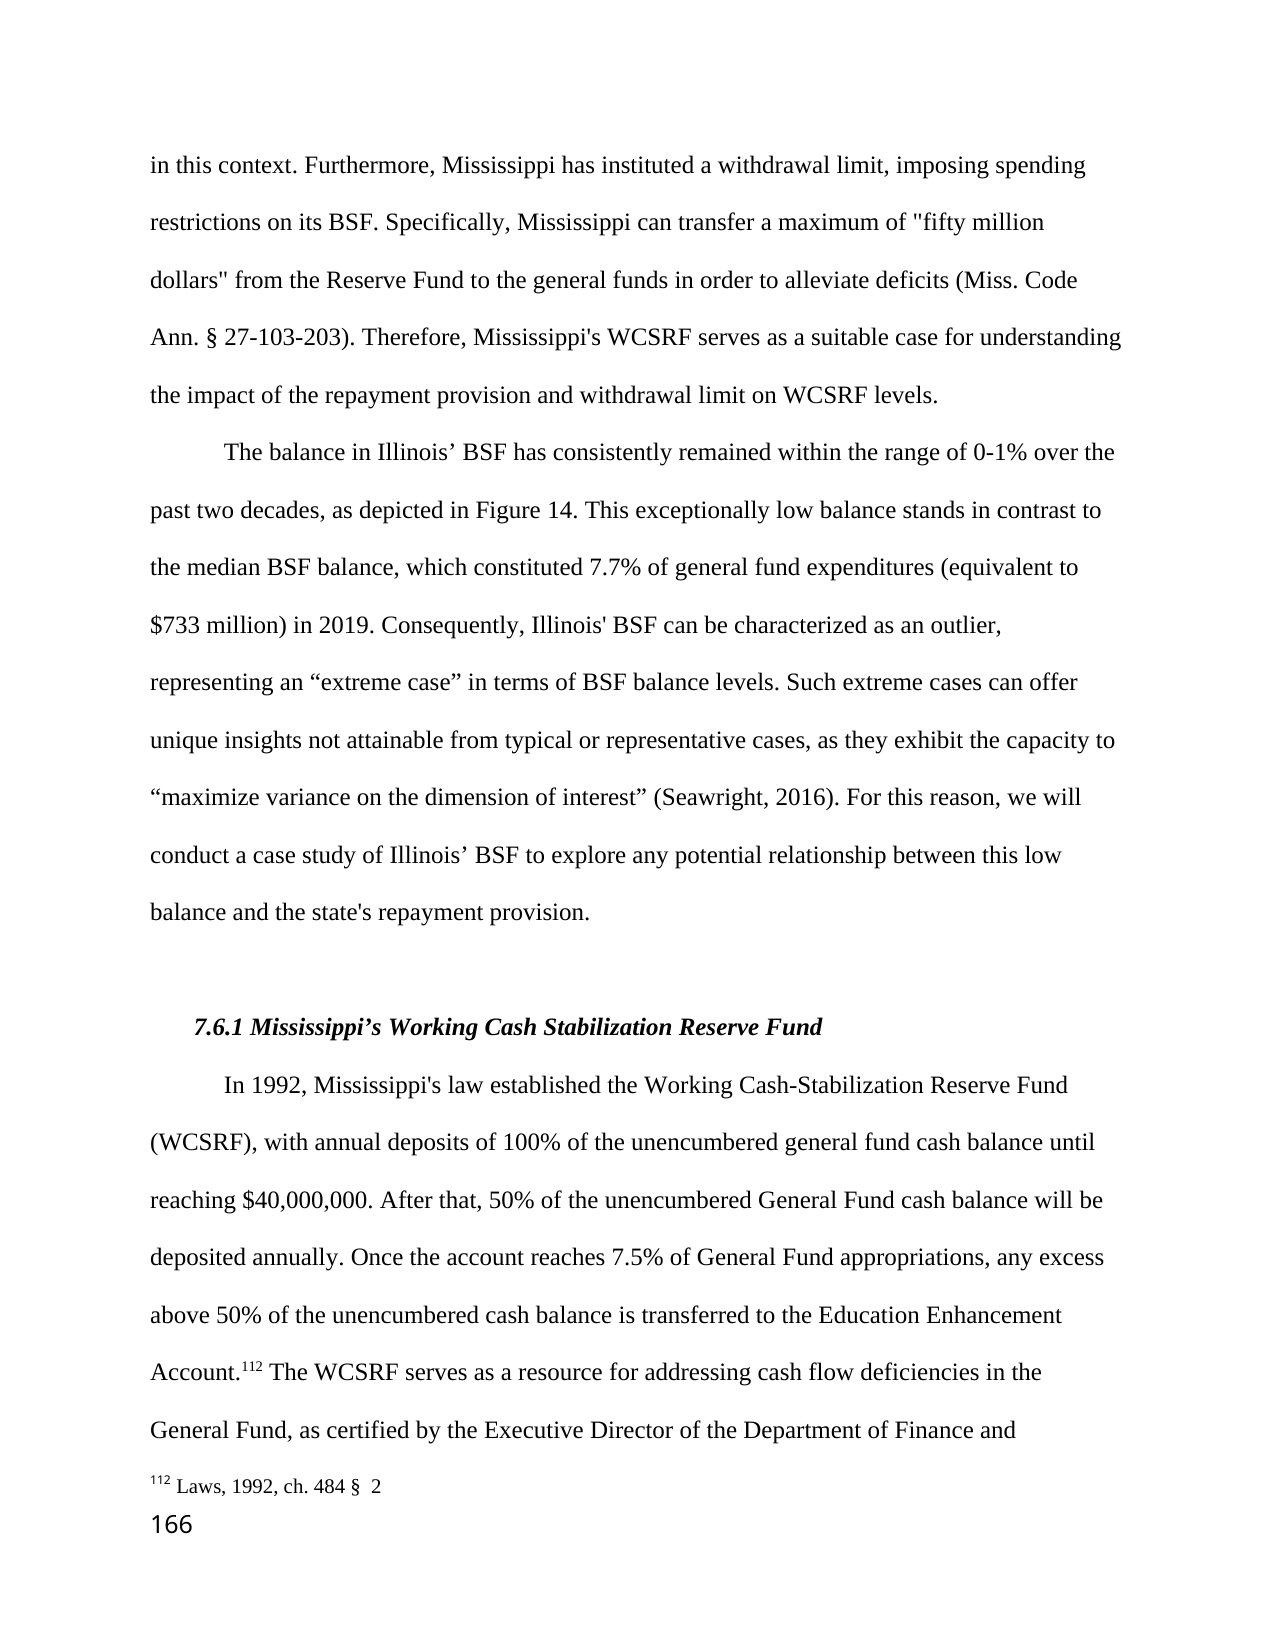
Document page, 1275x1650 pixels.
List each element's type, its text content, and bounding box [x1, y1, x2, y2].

text 7.6.1 Mississippi’s Working Cash Stabilization Reserve Fund [150, 1012, 1125, 1041]
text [150, 1070, 1125, 1444]
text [150, 150, 1125, 409]
text The balance in Illinois’ BSF has consistently remained within the range of 0-1% over the past two decades, as depicted in Figure 14. This exceptionally low balance stands in contrast to the median BSF balance, which constituted 7.7% of general fund expenditures (equivalent to $733 million) in 2019. Consequently, Illinois' BSF can be characterized as an outlier, representing an “extreme case” in terms of BSF balance levels. Such extreme cases can offer unique insights not attainable from typical or representative cases, as they exhibit the capacity to “maximize variance on the dimension of interest” . For this reason, we will conduct a case study of Illinois’ BSF to explore any potential relationship between this low balance and the state's repayment provision. [150, 437, 1125, 926]
